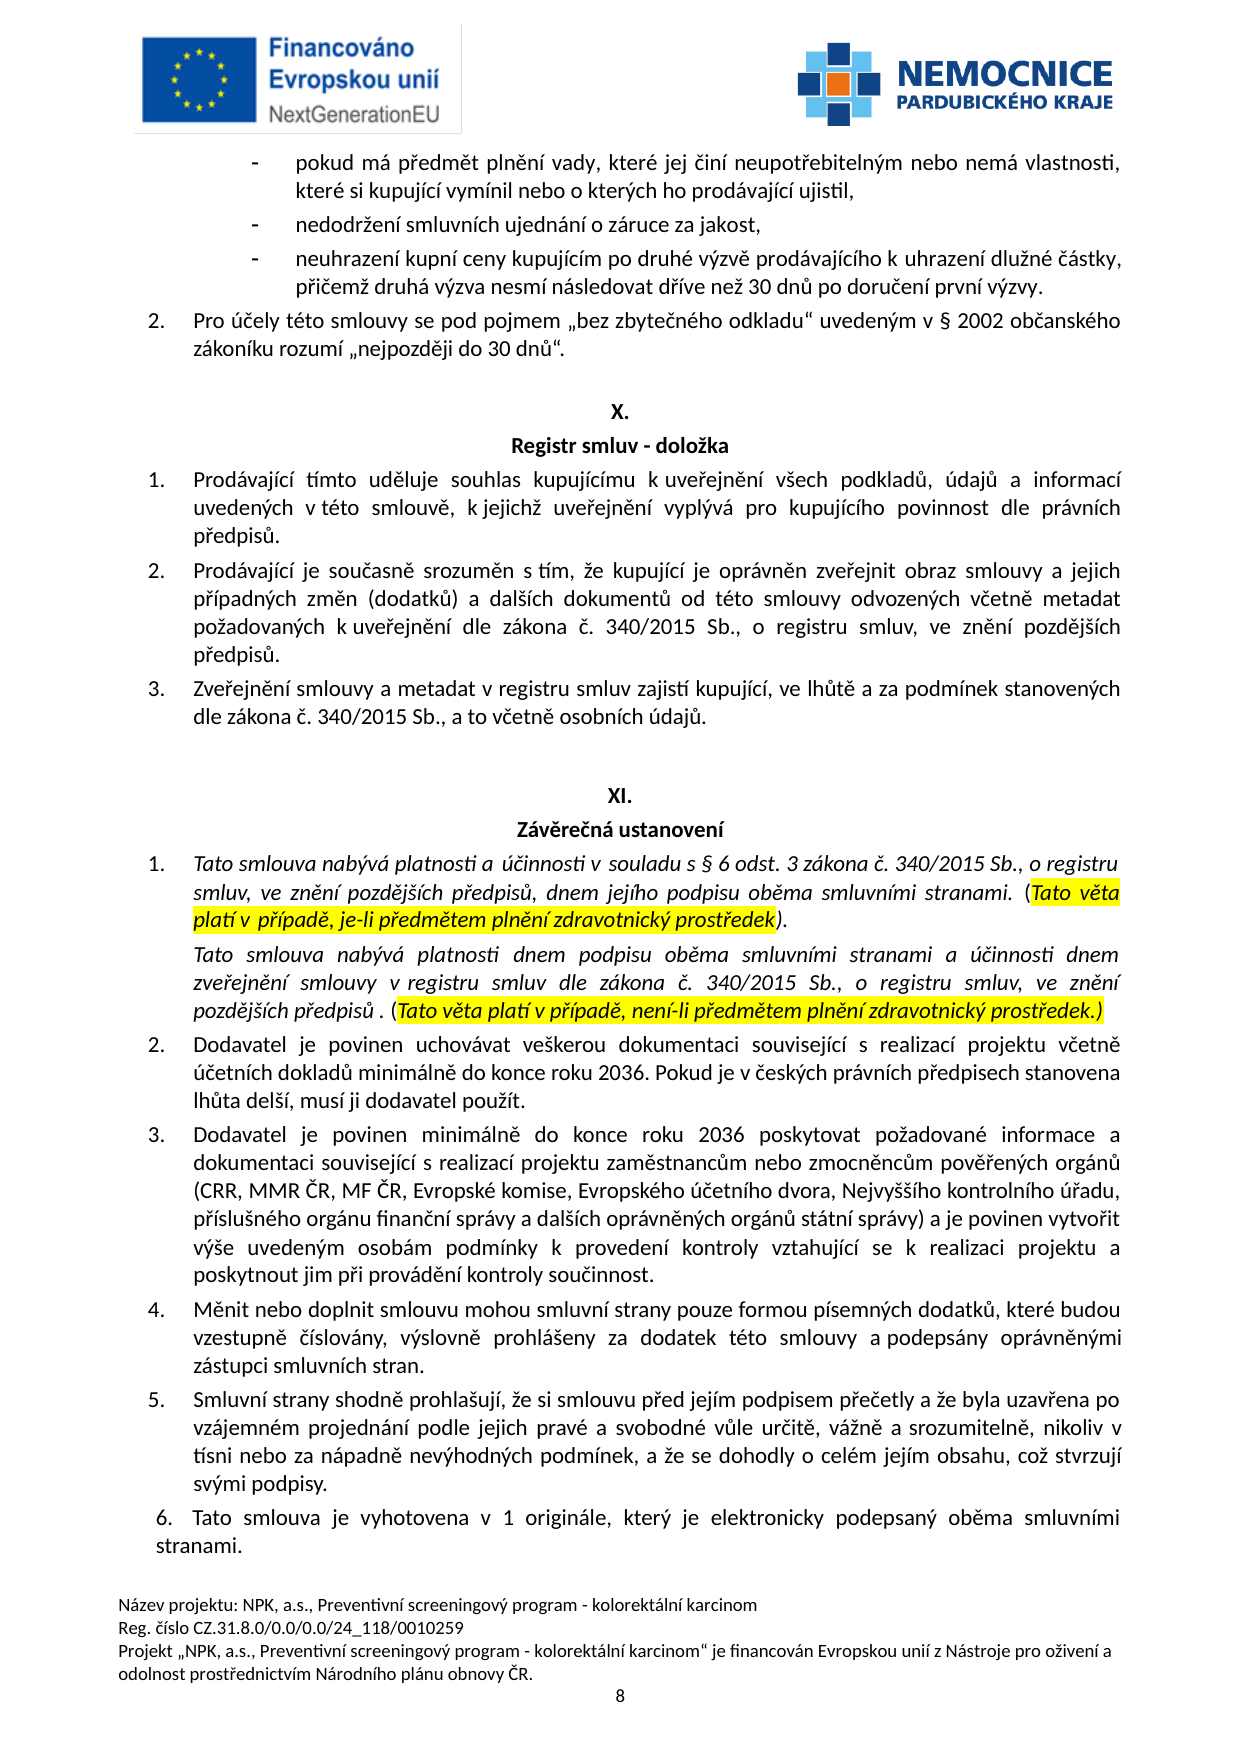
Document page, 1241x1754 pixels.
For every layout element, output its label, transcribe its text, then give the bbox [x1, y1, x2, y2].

picture [796, 41, 1113, 127]
text 6. Tato smlouva je vyhotovena v 1 originále, který je elektronicky podepsaný oběma smluvními stranami. [156, 1503, 1122, 1559]
list Pro účely této smlouvy se pod pojmem „bez zbytečného odkladu“ uvedeným v § 2002 občanského zákoníku rozumí „nejpozději do 30 dnů“. [148, 307, 1122, 363]
text XI. [118, 781, 1122, 809]
list Dodavatel je povinen uchovávat veškerou dokumentaci související s realizací projektu včetně účetních dokladů minimálně do konce roku 2036. Pokud je v českých právních předpisech stanovena lhůta delší, musí ji dodavatel použít. [148, 1030, 1122, 1114]
list nedodržení smluvních ujednání o záruce za jakost, [251, 210, 1122, 238]
text Registr smluv - doložka [118, 431, 1122, 459]
list Prodávající tímto uděluje souhlas kupujícímu k uveřejnění všech podkladů, údajů a informací uvedených v této smlouvě, k jejichž uveřejnění vyplývá pro kupujícího povinnost dle právních předpisů. [148, 465, 1122, 549]
list Prodávající je současně srozuměn s tím, že kupující je oprávněn zveřejnit obraz smlouvy a jejich případných změn (dodatků) a dalších dokumentů od této smlouvy odvozených včetně metadat požadovaných k uveřejnění dle zákona č. 340/2015 Sb., o registru smluv, ve znění pozdějších předpisů. [148, 556, 1122, 668]
text Závěrečná ustanovení [118, 815, 1122, 843]
list Dodavatel je povinen minimálně do konce roku 2036 poskytovat požadované informace a dokumentaci související s realizací projektu zaměstnancům nebo zmocněncům pověřených orgánů (CRR, MMR ČR, MF ČR, Evropské komise, Evropského účetního dvora, Nejvyššího kontrolního úřadu, příslušného orgánu finanční správy a dalších oprávněných orgánů státní správy) a je povinen vytvořit výše uvedeným osobám podmínky k provedení kontroly vztahující se k realizaci projektu a poskytnout jim při provádění kontroly součinnost. [148, 1121, 1122, 1289]
list neuhrazení kupní ceny kupujícím po druhé výzvě prodávajícího k uhrazení dlužné částky, přičemž druhá výzva nesmí následovat dříve než 30 dnů po doručení první výzvy. [251, 244, 1122, 300]
list Tato smlouva nabývá platnosti a účinnosti v souladu s § 6 odst. 3 zákona č. 340/2015 Sb., o registru smluv, ve znění pozdějších předpisů, dnem jejího podpisu oběma smluvními stranami. (Tato věta platí v případě, je-li předmětem plnění zdravotnický prostředek). [148, 849, 1122, 934]
text Tato smlouva nabývá platnosti dnem podpisu oběma smluvními stranami a účinnosti dnem zveřejnění smlouvy v registru smluv dle zákona č. 340/2015 Sb., o registru smluv, ve znění pozdějších předpisů . (Tato věta platí v případě, není-li předmětem plnění zdravotnický prostředek.) [193, 940, 1122, 1024]
list pokud má předmět plnění vady, které jej činí neupotřebitelným nebo nemá vlastnosti, které si kupující vymínil nebo o kterých ho prodávající ujistil, [251, 148, 1122, 204]
list Zveřejnění smlouvy a metadat v registru smluv zajistí kupující, ve lhůtě a za podmínek stanovených dle zákona č. 340/2015 Sb., a to včetně osobních údajů. [148, 674, 1122, 730]
text X. [118, 397, 1122, 425]
picture [134, 24, 463, 135]
list Měnit nebo doplnit smlouvu mohou smluvní strany pouze formou písemných dodatků, které budou vzestupně číslovány, výslovně prohlášeny za dodatek této smlouvy a podepsány oprávněnými zástupci smluvních stran. [148, 1295, 1122, 1379]
list Smluvní strany shodně prohlašují, že si smlouvu před jejím podpisem přečetly a že byla uzavřena po vzájemném projednání podle jejich pravé a svobodné vůle určitě, vážně a srozumitelně, nikoliv v tísni nebo za nápadně nevýhodných podmínek, a že se dohodly o celém jejím obsahu, což stvrzují svými podpisy. [148, 1385, 1122, 1497]
